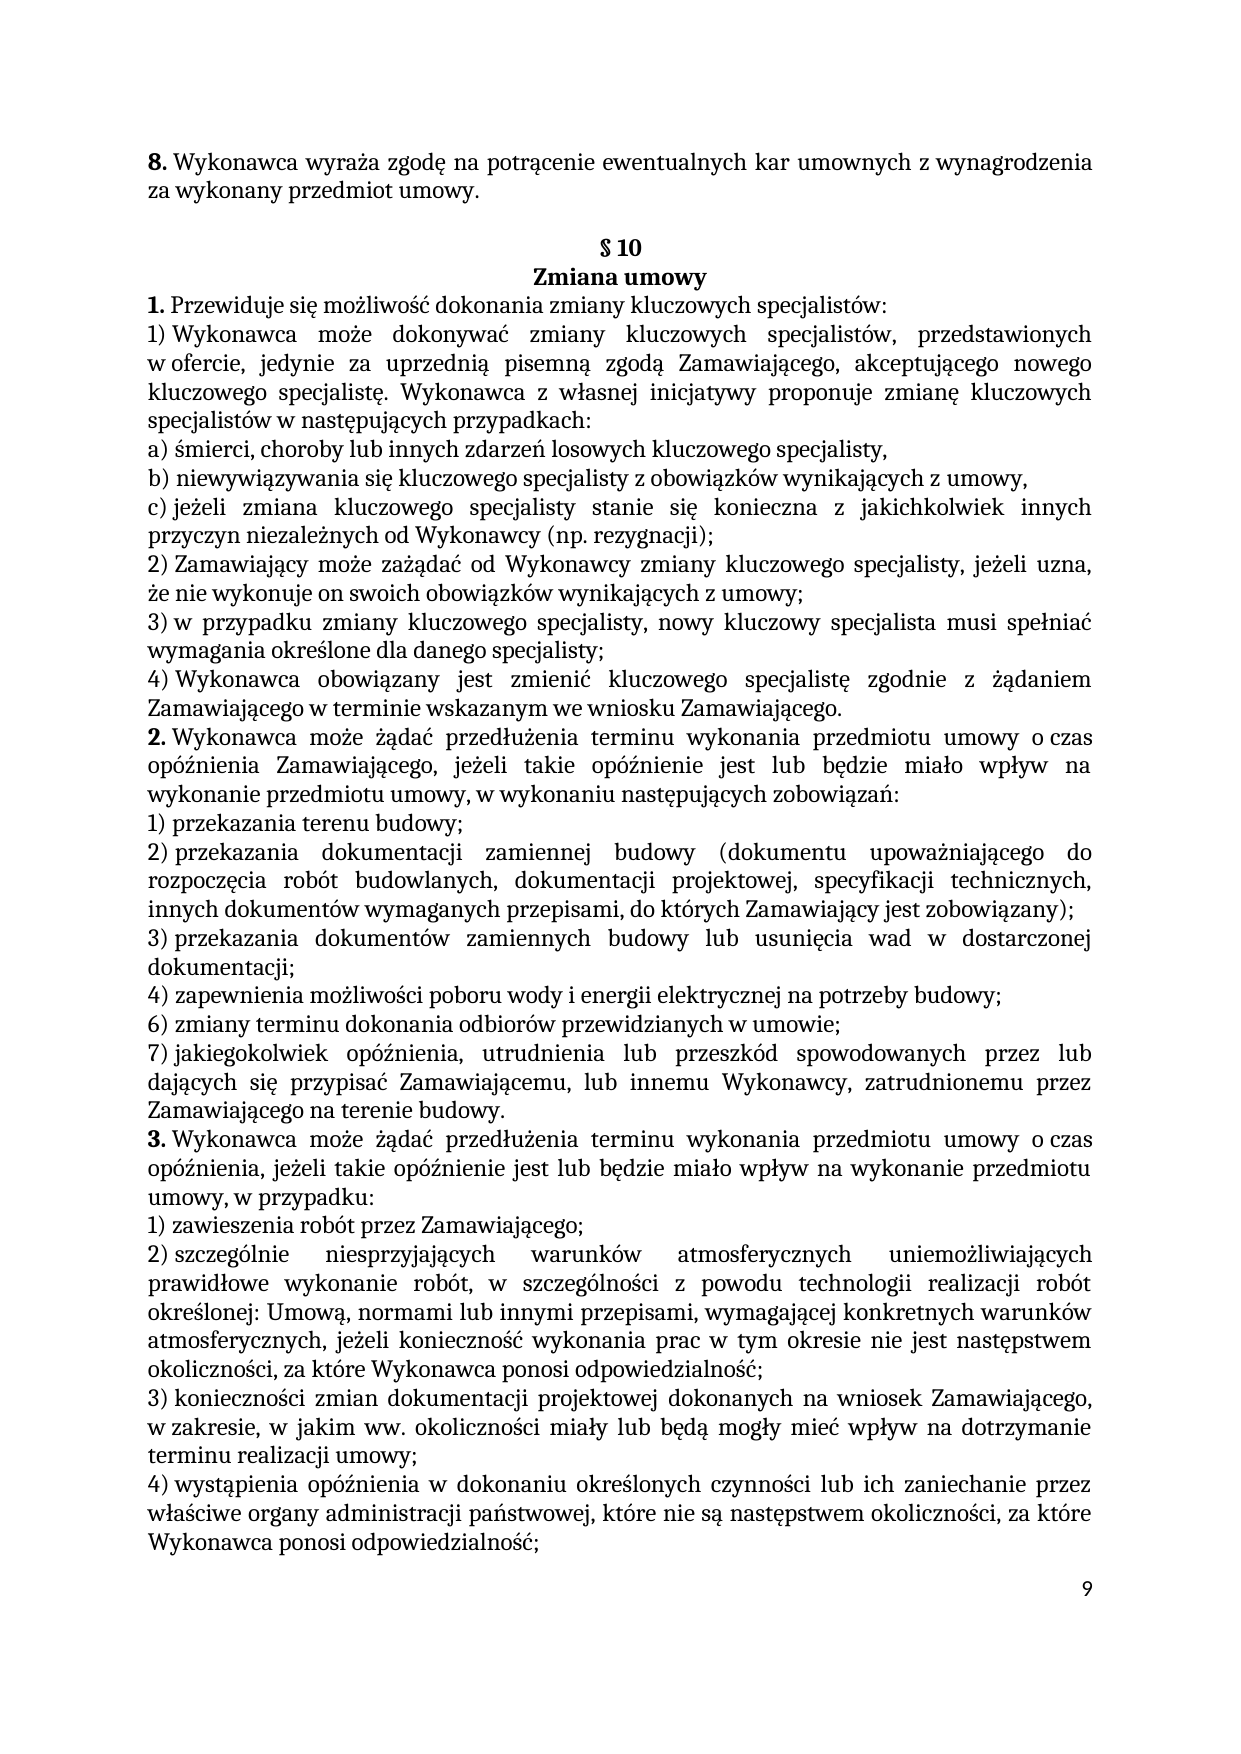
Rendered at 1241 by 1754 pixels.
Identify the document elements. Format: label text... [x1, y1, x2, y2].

text 1. Przewiduje się możliwość dokonania zmiany kluczowych specjalistów: [148, 291, 1093, 320]
text 4) zapewnienia możliwości poboru wody i energii elektrycznej na potrzeby budowy; [148, 981, 1093, 1010]
text 1) przekazania terenu budowy; [148, 809, 1093, 838]
text 2. Wykonawca może żądać przedłużenia terminu wykonania przedmiotu umowy o czas opóźnienia Zamawiającego, jeżeli takie opóźnienie jest lub będzie miało wpływ na wykonanie przedmiotu umowy, w wykonaniu następujących zobowiązań: [148, 723, 1093, 809]
text c) jeżeli zmiana kluczowego specjalisty stanie się konieczna z jakichkolwiek innych przyczyn niezależnych od Wykonawcy (np. rezygnacji); [148, 493, 1093, 550]
text 1) zawieszenia robót przez Zamawiającego; [148, 1211, 1093, 1240]
text 3) konieczności zmian dokumentacji projektowej dokonanych na wniosek Zamawiającego, w zakresie, w jakim ww. okoliczności miały lub będą mogły mieć wpływ na dotrzymanie terminu realizacji umowy; [148, 1384, 1093, 1470]
text 2) szczególnie niesprzyjających warunków atmosferycznych uniemożliwiających prawidłowe wykonanie robót, w szczególności z powodu technologii realizacji robót określonej: Umową, normami lub innymi przepisami, wymagającej konkretnych warunków atmosferycznych, jeżeli konieczność wykonania prac w tym okresie nie jest następstwem okoliczności, za które Wykonawca ponosi odpowiedzialność; [148, 1240, 1093, 1384]
text 4) Wykonawca obowiązany jest zmienić kluczowego specjalistę zgodnie z żądaniem Zamawiającego w terminie wskazanym we wniosku Zamawiającego. [148, 665, 1093, 723]
text 3) przekazania dokumentów zamiennych budowy lub usunięcia wad w dostarczonej dokumentacji; [148, 924, 1093, 981]
text 4) wystąpienia opóźnienia w dokonaniu określonych czynności lub ich zaniechanie przez właściwe organy administracji państwowej, które nie są następstwem okoliczności, za które Wykonawca ponosi odpowiedzialność; [148, 1470, 1093, 1556]
text 1) Wykonawca może dokonywać zmiany kluczowych specjalistów, przedstawionych w ofercie, jedynie za uprzednią pisemną zgodą Zamawiającego, akceptującego nowego kluczowego specjalistę. Wykonawca z własnej inicjatywy proponuje zmianę kluczowych specjalistów w następujących przypadkach: [148, 320, 1093, 435]
text 2) przekazania dokumentacji zamiennej budowy (dokumentu upoważniającego do rozpoczęcia robót budowlanych, dokumentacji projektowej, specyfikacji technicznych, innych dokumentów wymaganych przepisami, do których Zamawiający jest zobowiązany); [148, 838, 1093, 924]
text 6) zmiany terminu dokonania odbiorów przewidzianych w umowie; [148, 1010, 1093, 1039]
text Zmiana umowy [148, 263, 1093, 291]
text § 10 [148, 234, 1093, 263]
text 3) w przypadku zmiany kluczowego specjalisty, nowy kluczowy specjalista musi spełniać wymagania określone dla danego specjalisty; [148, 608, 1093, 665]
text a) śmierci, choroby lub innych zdarzeń losowych kluczowego specjalisty, [148, 435, 1093, 464]
text 8. Wykonawca wyraża zgodę na potrącenie ewentualnych kar umownych z wynagrodzenia za wykonany przedmiot umowy. [148, 148, 1093, 205]
text 7) jakiegokolwiek opóźnienia, utrudnienia lub przeszkód spowodowanych przez lub dających się przypisać Zamawiającemu, lub innemu Wykonawcy, zatrudnionemu przez Zamawiającego na terenie budowy. [148, 1039, 1093, 1125]
text b) niewywiązywania się kluczowego specjalisty z obowiązków wynikających z umowy, [148, 464, 1093, 493]
text 2) Zamawiający może zażądać od Wykonawcy zmiany kluczowego specjalisty, jeżeli uzna, że nie wykonuje on swoich obowiązków wynikających z umowy; [148, 550, 1093, 608]
text 3. Wykonawca może żądać przedłużenia terminu wykonania przedmiotu umowy o czas opóźnienia, jeżeli takie opóźnienie jest lub będzie miało wpływ na wykonanie przedmiotu umowy, w przypadku: [148, 1125, 1093, 1211]
